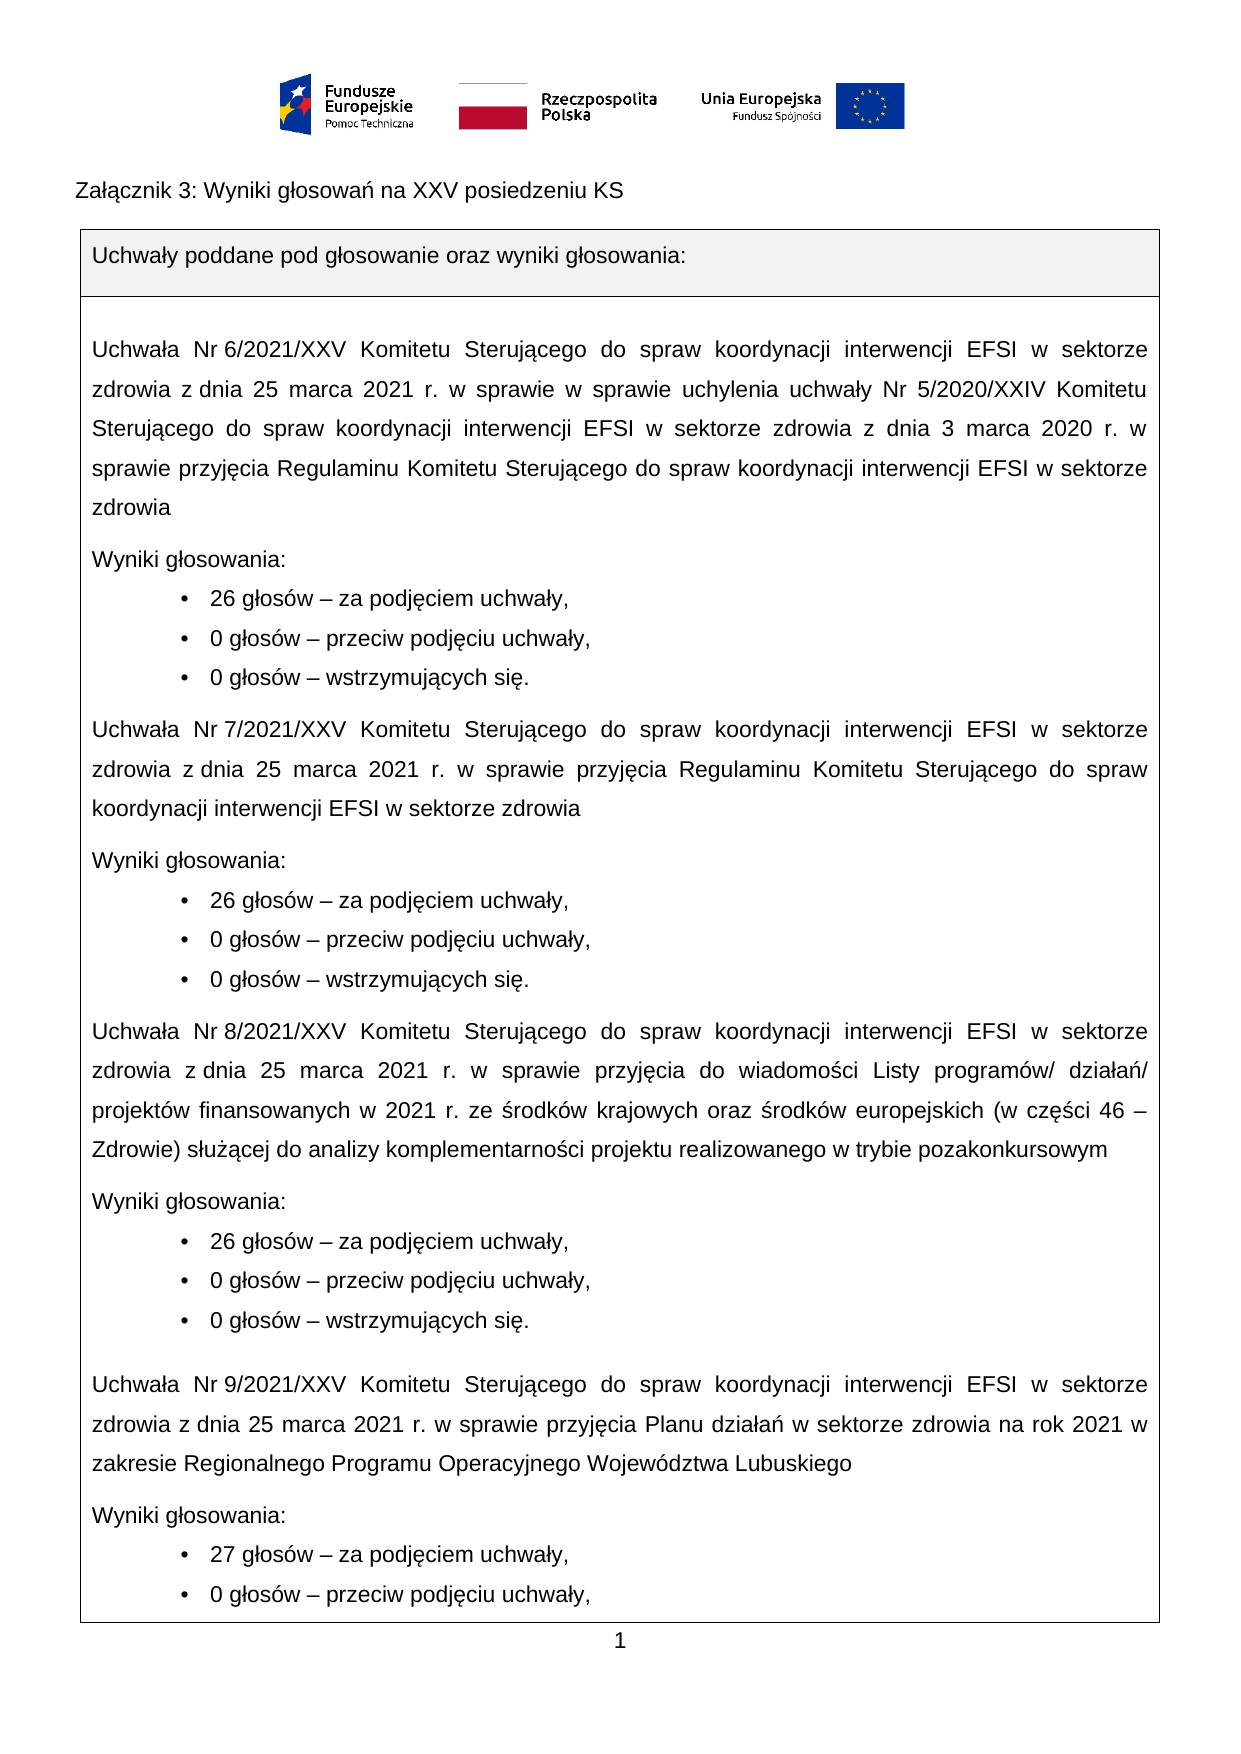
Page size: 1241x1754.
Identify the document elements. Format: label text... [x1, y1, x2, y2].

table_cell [81, 297, 1159, 1622]
picture [265, 59, 919, 150]
text Załącznik 3: Wyniki głosowań na XXV posiedzeniu KS [75, 177, 1109, 203]
table_header Uchwały poddane pod głosowanie oraz wyniki głosowania: [81, 230, 1159, 296]
